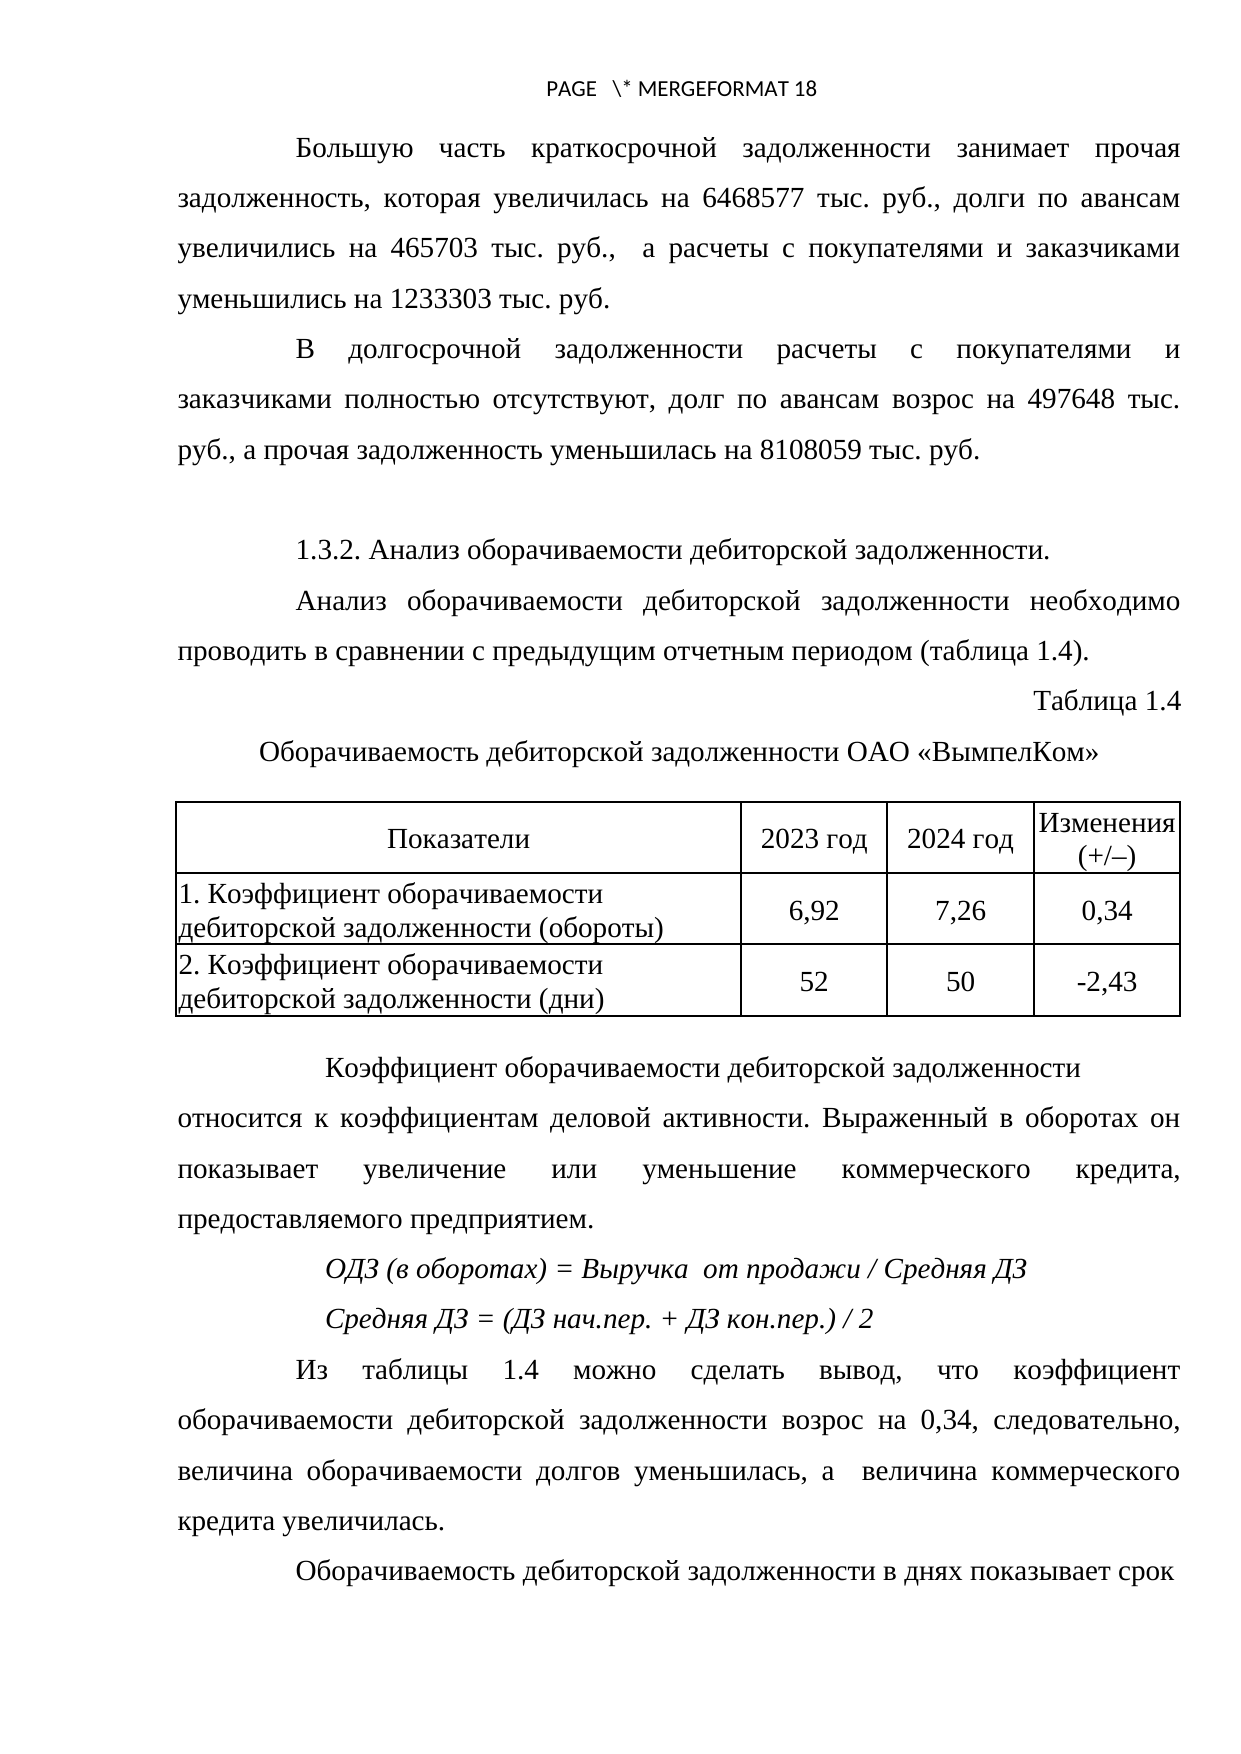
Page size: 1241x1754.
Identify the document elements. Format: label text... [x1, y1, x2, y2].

text В долгосрочной задолженности расчеты с покупателями и заказчиками полностью отсутствуют, долг по авансам возрос на 497648 тыс. руб., а прочая задолженность уменьшилась на 8108059 тыс. руб. [177, 331, 1181, 465]
table_header Изменения (+/–) [1035, 803, 1179, 872]
text Таблица 1.4 [177, 683, 1181, 717]
table_cell 6,92 [742, 874, 886, 943]
table_cell 7,26 [888, 874, 1033, 943]
text Анализ оборачиваемости дебиторской задолженности необходимо проводить в сравнении с предыдущим отчетным периодом (таблица 1.4). [177, 583, 1181, 667]
text Средняя ДЗ = (ДЗ нач.пер. + ДЗ кон.пер.) / 2 [251, 1302, 1181, 1335]
table_cell 50 [888, 945, 1033, 1014]
table_cell 2. Коэффициент оборачиваемости дебиторской задолженности (дни) [177, 945, 740, 1014]
table_cell 0,34 [1035, 874, 1179, 943]
text ОДЗ (в оборотах) = Выручка от продажи / Средняя ДЗ [251, 1251, 1181, 1285]
text 1.3.2. Анализ оборачиваемости дебиторской задолженности. [177, 532, 1181, 566]
text Оборачиваемость дебиторской задолженности в днях показывает срок [221, 1553, 1181, 1587]
table_cell 1. Коэффициент оборачиваемости дебиторской задолженности (обороты) [177, 874, 740, 943]
text относится к коэффициентам деловой активности. Выраженный в оборотах он показывает увеличение или уменьшение коммерческого кредита, предоставляемого предприятием. [177, 1100, 1181, 1234]
text Из таблицы 1.4 можно сделать вывод, что коэффициент оборачиваемости дебиторской задолженности возрос на 0,34, следовательно, величина оборачиваемости долгов уменьшилась, а величина коммерческого кредита увеличилась. [177, 1352, 1181, 1536]
table_header 2024 год [888, 803, 1033, 872]
text Большую часть краткосрочной задолженности занимает прочая задолженность, которая увеличилась на 6468577 тыс. руб., долги по авансам увеличились на 465703 тыс. руб., а расчеты с покупателями и заказчиками уменьшились на 1233303 тыс. руб. [177, 130, 1181, 314]
table_cell 52 [742, 945, 886, 1014]
text Оборачиваемость дебиторской задолженности ОАО «ВымпелКом» [177, 734, 1181, 767]
table_header 2023 год [742, 803, 886, 872]
table_cell -2,43 [1035, 945, 1179, 1014]
text Коэффициент оборачиваемости дебиторской задолженности [251, 1050, 1181, 1084]
table_header Показатели [177, 803, 740, 872]
